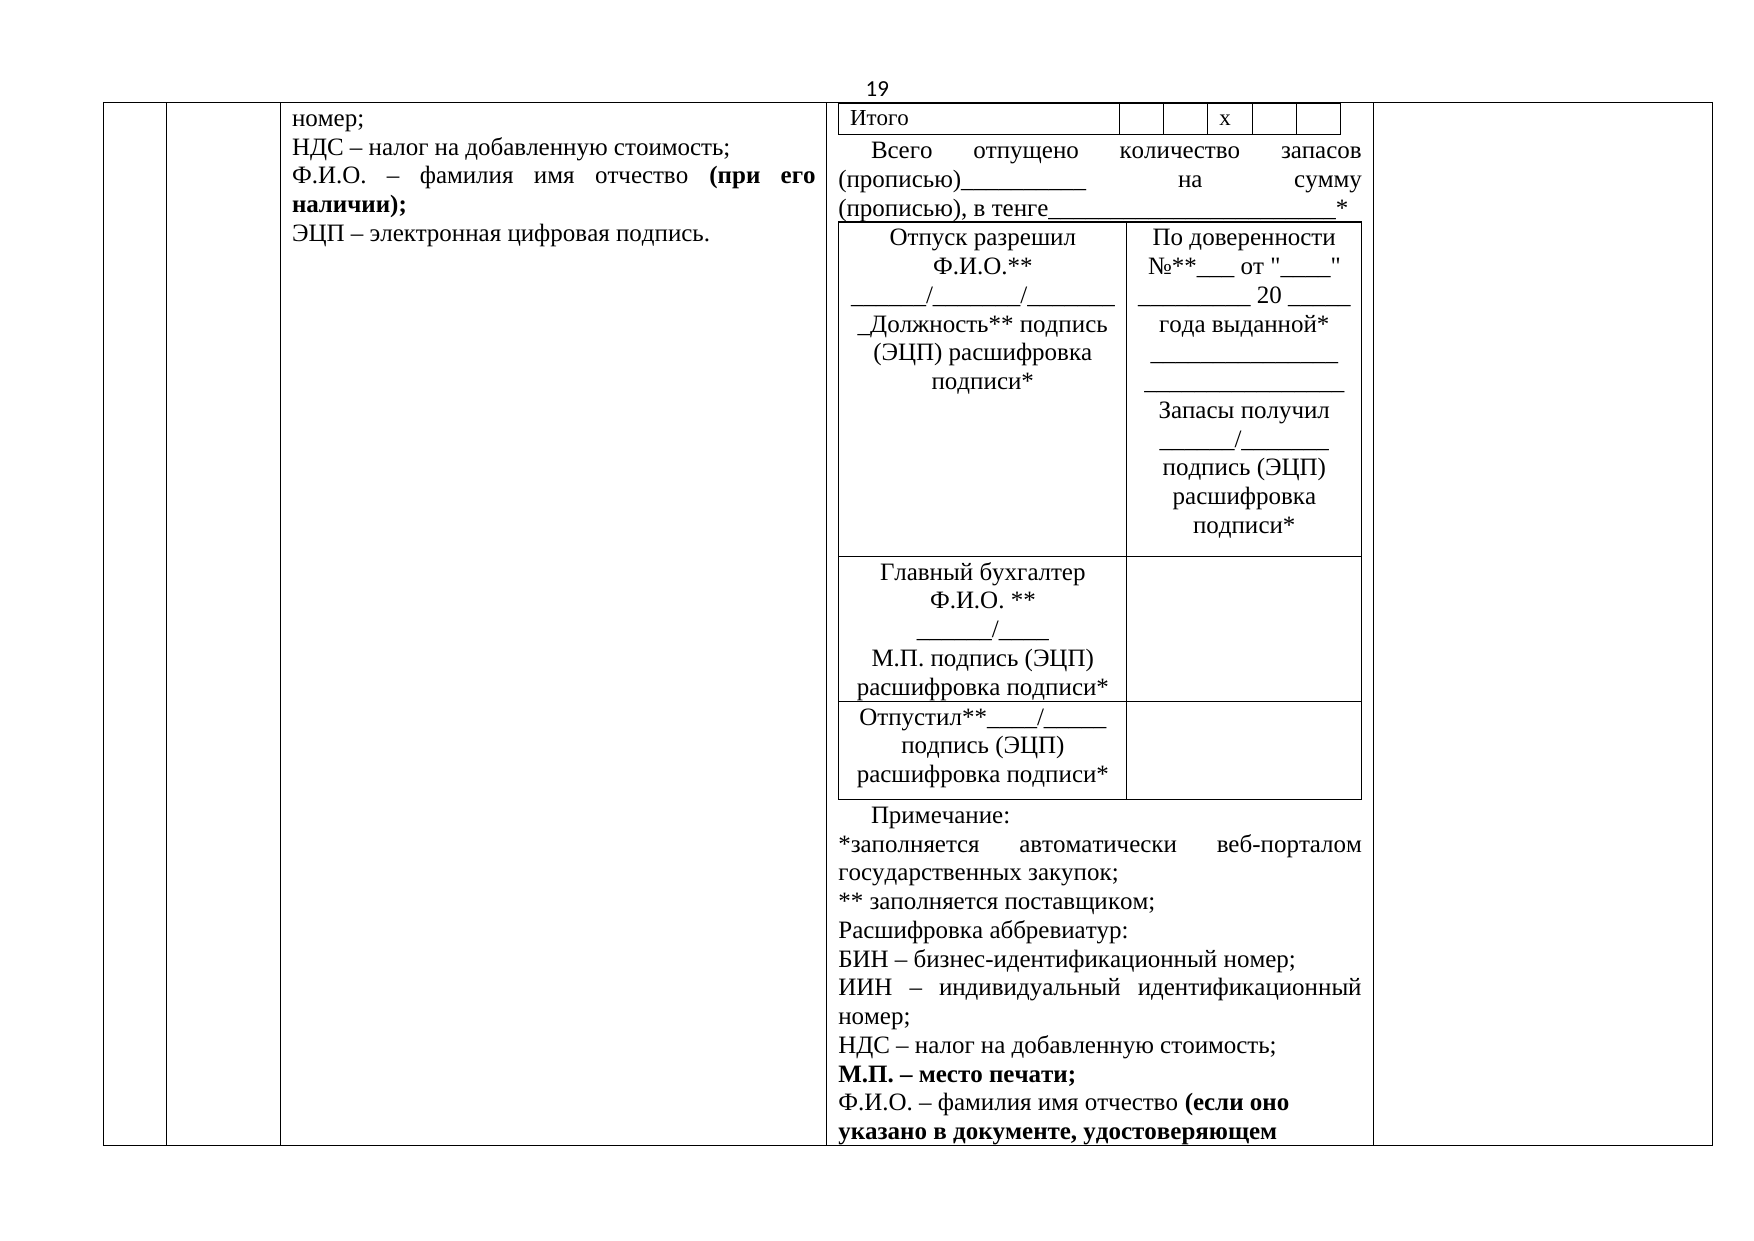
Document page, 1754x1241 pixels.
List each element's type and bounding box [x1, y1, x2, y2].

table_cell [104, 103, 166, 1145]
table_cell [167, 103, 280, 1145]
table_cell [281, 103, 826, 1145]
table_cell [827, 103, 1373, 1145]
table_cell [1374, 103, 1712, 1145]
